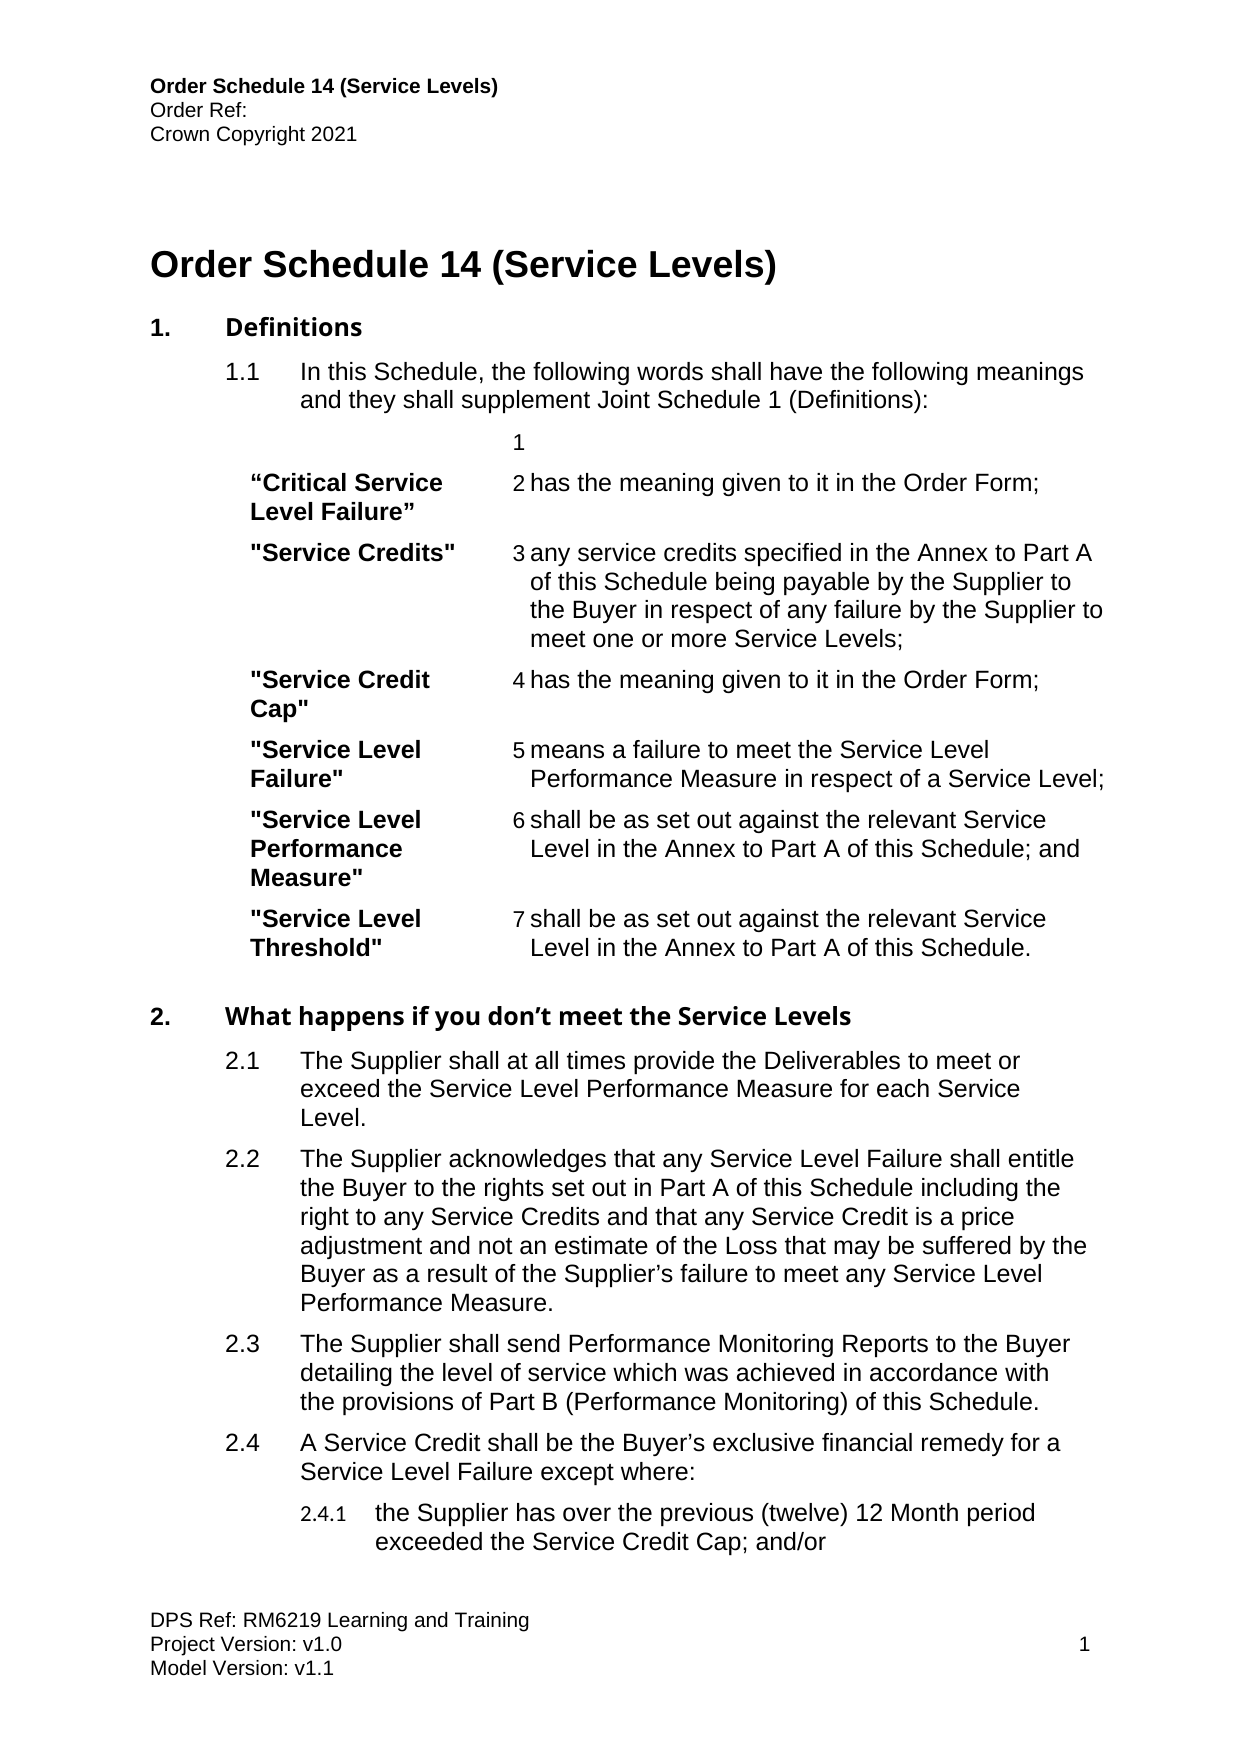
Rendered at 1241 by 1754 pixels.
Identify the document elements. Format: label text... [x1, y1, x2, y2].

list the Supplier has over the previous (twelve) 12 Month period exceeded the Service Credit Cap; and/or [300, 1498, 1090, 1556]
table_cell shall be as set out against the relevant Service Level in the Annex to Part A of this Schedule. [501, 904, 1121, 974]
list What happens if you don’t meet the Service Levels [150, 999, 1090, 1033]
table_cell "Service Credit Cap" [250, 665, 501, 735]
table_cell "Service Level Threshold" [250, 904, 501, 974]
text Order Schedule 14 (Service Levels) [150, 242, 1090, 285]
table_cell "Service Credits" [250, 538, 501, 665]
table_header has the meaning given to it in the Order Form; [501, 427, 1121, 538]
list Definitions [150, 310, 1090, 344]
table_cell means a failure to meet the Service Level Performance Measure in respect of a Service Level; [501, 735, 1121, 805]
table_header “Critical Service Level Failure” [250, 427, 501, 538]
list The Supplier shall at all times provide the Deliverables to meet or exceed the Service Level Performance Measure for each Service Level. [225, 1046, 1090, 1132]
table_cell "Service Level Failure" [250, 735, 501, 805]
table_cell shall be as set out against the relevant Service Level in the Annex to Part A of this Schedule; and [501, 805, 1121, 904]
table_cell any service credits specified in the Annex to Part A of this Schedule being payable by the Supplier to the Buyer in respect of any failure by the Supplier to meet one or more Service Levels; [501, 538, 1121, 665]
table_cell "Service Level Performance Measure" [250, 805, 501, 904]
list A Service Credit shall be the Buyer’s exclusive financial remedy for a Service Level Failure except where: [225, 1428, 1090, 1486]
list In this Schedule, the following words shall have the following meanings and they shall supplement Joint Schedule 1 (Definitions): [225, 357, 1090, 414]
list The Supplier shall send Performance Monitoring Reports to the Buyer detailing the level of service which was achieved in accordance with the provisions of Part B (Performance Monitoring) of this Schedule. [225, 1329, 1090, 1416]
table_cell has the meaning given to it in the Order Form; [501, 665, 1121, 735]
list The Supplier acknowledges that any Service Level Failure shall entitle the Buyer to the rights set out in Part A of this Schedule including the right to any Service Credits and that any Service Credit is a price adjustment and not an estimate of the Loss that may be suffered by the Buyer as a result of the Supplier’s failure to meet any Service Level Performance Measure. [225, 1144, 1090, 1317]
